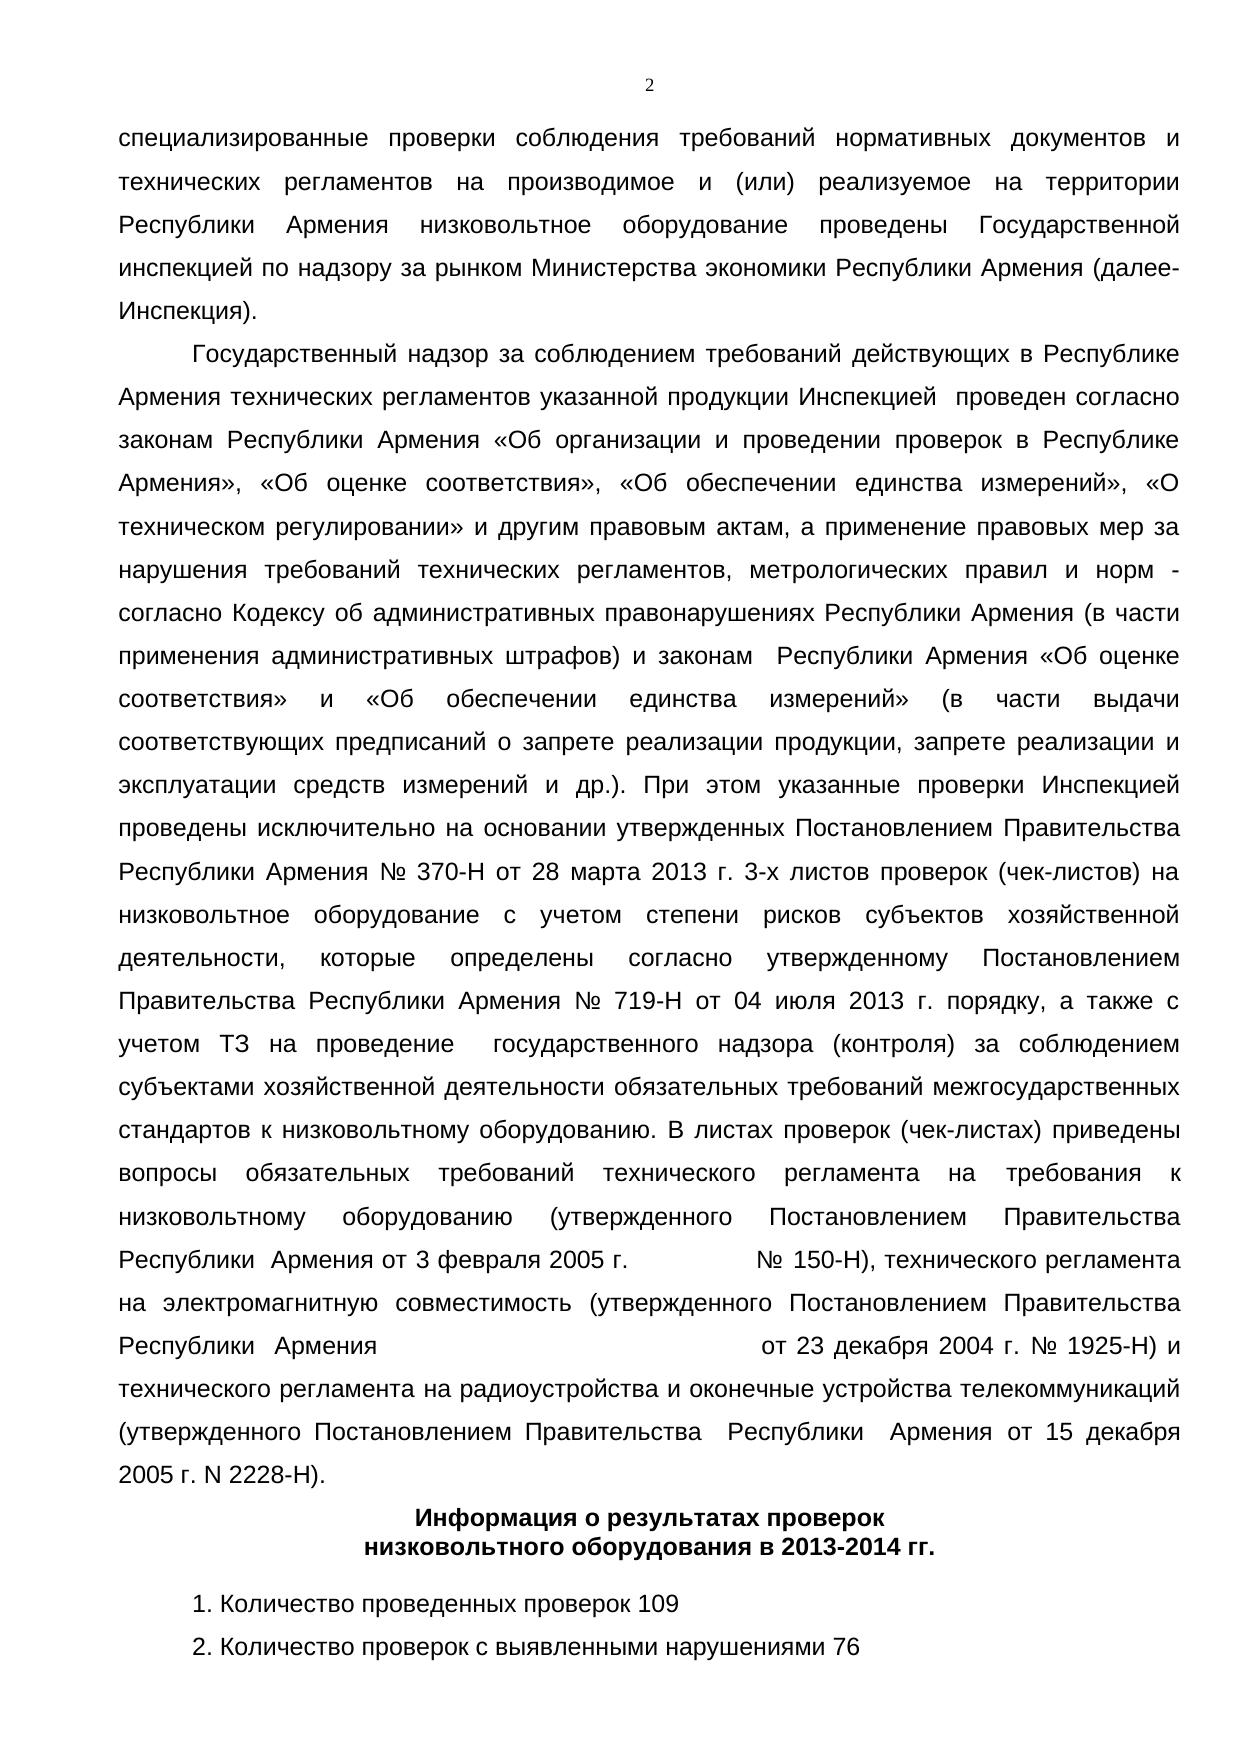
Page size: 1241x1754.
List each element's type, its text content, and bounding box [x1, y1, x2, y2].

text Государственный надзор за соблюдением требований действующих в Республике Армения технических регламентов указанной продукции Инспекцией проведен согласно законам Республики Армения «Об организации и проведении проверок в Республике Армения», «Об оценке соответствия», «Об обеспечении единства измерений», «О техническом регулировании» и другим правовым актам, а применение правовых мер за нарушения требований технических регламентов, метрологических правил и норм - согласно Кодексу об административных правонарушениях Республики Армения (в части применения административных штрафов) и законам Республики Армения «Об оценке соответствия» и «Об обеспечении единства измерений» (в части выдачи соответствующих предписаний о запрете реализации продукции, запрете реализации и эксплуатации средств измерений и др.). При этом указанные проверки Инспекцией проведены исключительно на основании утвержденных Постановлением Правительства Республики Армения № 370-Н от 28 марта 2013 г. 3-х листов проверок (чек-листов) на низковольтное оборудование с учетом степени рисков субъектов хозяйственной деятельности, которые определены согласно утвержденному Постановлением Правительства Республики Армения № 719-Н от 04 июля 2013 г. порядку, а также с учетом ТЗ на проведение государственного надзора (контроля) за соблюдением субъектами хозяйственной деятельности обязательных требований межгосударственных стандартов к низковольтному оборудованию. В листах проверок (чек-листах) приведены вопросы обязательных требований технического регламента на требования к низковольтному оборудованию (утвержденного Постановлением Правительства Республики Армения от 3 февраля 2005 г. № 150-Н), технического регламента на электромагнитную совместимость (утвержденного Постановлением Правительства Республики Армения от 23 декабря 2004 г. № 1925-Н) и технического регламента на радиоустройства и оконечные устройства телекоммуникаций (утвержденного Постановлением Правительства Республики Армения от 15 декабря 2005 г. N 2228-Н). [118, 339, 1181, 1489]
text низковольтного оборудования в 2013-2014 гг. [118, 1532, 1181, 1561]
text 1. Количество проведенных проверок 109 [118, 1589, 1181, 1618]
text Информация о результатах проверок [118, 1503, 1181, 1532]
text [118, 123, 1181, 325]
text 2. Количество проверок с выявленными нарушениями 76 [156, 1632, 1181, 1661]
